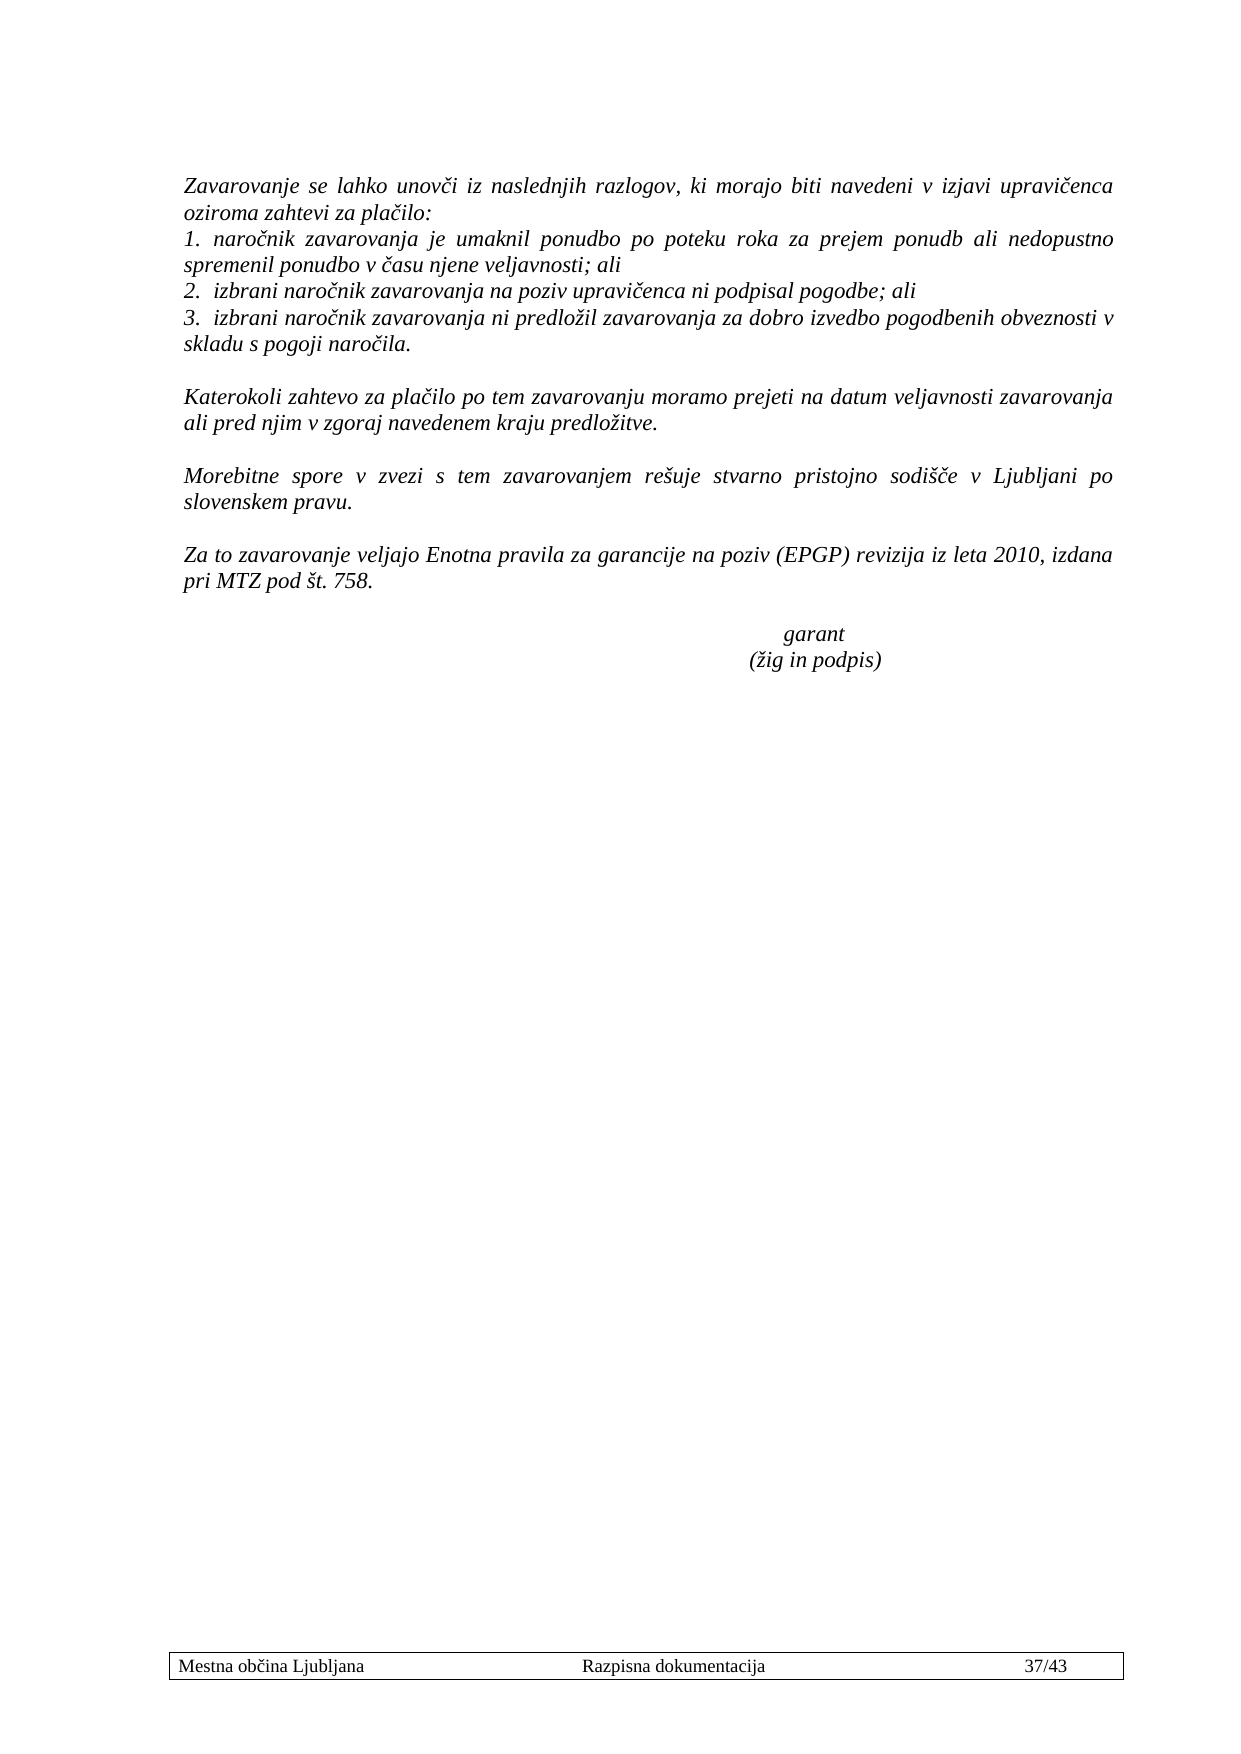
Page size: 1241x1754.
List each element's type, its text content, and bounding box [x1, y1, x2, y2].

text garant (žig in podpis) [184, 620, 1115, 673]
text Katerokoli zahtevo za plačilo po tem zavarovanju moramo prejeti na datum veljavnosti zavarovanja ali pred njim v zgoraj navedenem kraju predložitve. [184, 383, 1115, 436]
list naročnik zavarovanja je umaknil ponudbo po poteku roka za prejem ponudb ali nedopustno spremenil ponudbo v času njene veljavnosti; ali [184, 225, 1115, 278]
list izbrani naročnik zavarovanja na poziv upravičenca ni podpisal pogodbe; ali [184, 278, 1115, 304]
list izbrani naročnik zavarovanja ni predložil zavarovanja za dobro izvedbo pogodbenih obveznosti v skladu s pogoji naročila. [184, 304, 1115, 357]
text Morebitne spore v zvezi s tem zavarovanjem rešuje stvarno pristojno sodišče v Ljubljani po slovenskem pravu. [184, 462, 1115, 515]
text Zavarovanje se lahko unovči iz naslednjih razlogov, ki morajo biti navedeni v izjavi upravičenca oziroma zahtevi za plačilo: [184, 172, 1115, 225]
text Za to zavarovanje veljajo Enotna pravila za garancije na poziv (EPGP) revizija iz leta 2010, izdana pri MTZ pod št. 758. [184, 541, 1115, 594]
